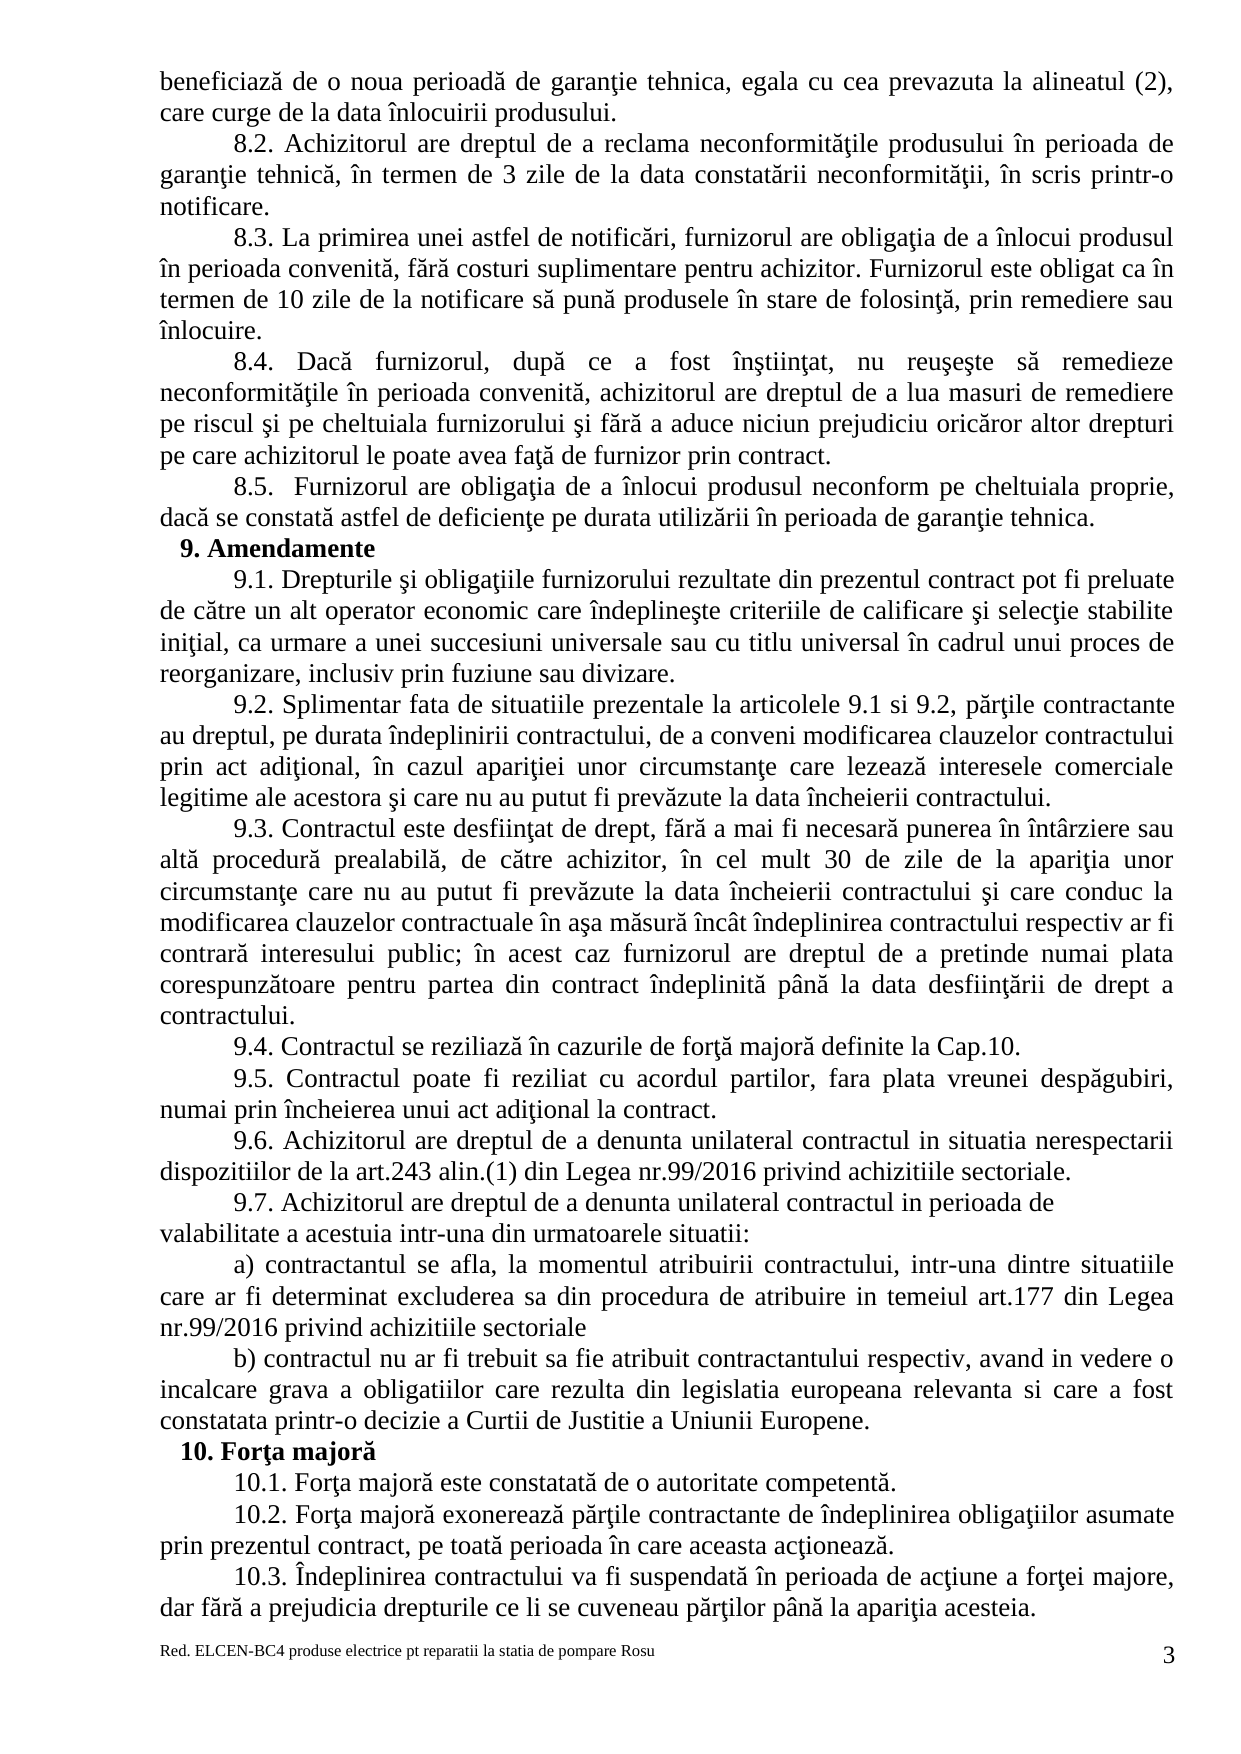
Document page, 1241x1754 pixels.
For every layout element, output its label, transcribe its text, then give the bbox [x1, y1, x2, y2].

text 9.2. Splimentar fata de situatiile prezentale la articolele 9.1 si 9.2, părţile contractante au dreptul, pe durata îndeplinirii contractului, de a conveni modificarea clauzelor contractului prin act adiţional, în cazul apariţiei unor circumstanţe care lezează interesele comerciale legitime ale acestora şi care nu au putut fi prevăzute la data încheierii contractului. [159, 688, 1175, 812]
text 9.5. Contractul poate fi reziliat cu acordul partilor, fara plata vreunei despăgubiri, numai prin încheierea unui act adiţional la contract. [159, 1062, 1175, 1124]
text 9.1. Drepturile şi obligaţiile furnizorului rezultate din prezentul contract pot fi preluate de către un alt operator economic care îndeplineşte criteriile de calificare şi selecţie stabilite iniţial, ca urmare a unei succesiuni universale sau cu titlu universal în cadrul unui proces de reorganizare, inclusiv prin fuziune sau divizare. [159, 563, 1175, 688]
text valabilitate a acestuia intr-una din urmatoarele situatii: [159, 1217, 1175, 1248]
text 10.1. Forţa majoră este constatată de o autoritate competentă. [159, 1467, 1175, 1498]
text 9.7. Achizitorul are dreptul de a denunta unilateral contractul in perioada de [159, 1186, 1175, 1217]
text b) contractul nu ar fi trebuit sa fie atribuit contractantului respectiv, avand in vedere o incalcare grava a obligatiilor care rezulta din legislatia europeana relevanta si care a fost constatata printr-o decizie a Curtii de Justitie a Uniunii Europene. [159, 1342, 1175, 1435]
text 10.2. Forţa majoră exonerează părţile contractante de îndeplinirea obligaţiilor asumate prin prezentul contract, pe toată perioada în care aceasta acţionează. [159, 1498, 1175, 1560]
text 8.4. Dacă furnizorul, după ce a fost înştiinţat, nu reuşeşte să remedieze neconformităţile în perioada convenită, achizitorul are dreptul de a lua masuri de remediere pe riscul şi pe cheltuiala furnizorului şi fără a aduce niciun prejudiciu oricăror altor drepturi pe care achizitorul le poate avea faţă de furnizor prin contract. [159, 345, 1175, 470]
text 9.3. Contractul este desfiinţat de drept, fără a mai fi necesară punerea în întârziere sau altă procedură prealabilă, de către achizitor, în cel mult 30 de zile de la apariţia unor circumstanţe care nu au putut fi prevăzute la data încheierii contractului şi care conduc la modificarea clauzelor contractuale în aşa măsură încât îndeplinirea contractului respectiv ar fi contrară interesului public; în acest caz furnizorul are dreptul de a pretinde numai plata corespunzătoare pentru partea din contract îndeplinită până la data desfiinţării de drept a contractului. [159, 812, 1175, 1031]
text 10. Forţa majoră [159, 1435, 1175, 1467]
text a) contractantul se afla, la momentul atribuirii contractului, intr-una dintre situatiile care ar fi determinat excluderea sa din procedura de atribuire in temeiul art.177 din Legea nr.99/2016 privind achizitiile sectoriale [159, 1248, 1175, 1342]
text 9.4. Contractul se reziliază în cazurile de forţă majoră definite la Cap.10. [159, 1031, 1175, 1062]
text 9. Amendamente [159, 532, 1175, 563]
text 8.3. La primirea unei astfel de notificări, furnizorul are obligaţia de a înlocui produsul în perioada convenită, fără costuri suplimentare pentru achizitor. Furnizorul este obligat ca în termen de 10 zile de la notificare să pună produsele în stare de folosinţă, prin remediere sau înlocuire. [159, 221, 1175, 345]
text 8.5. Furnizorul are obligaţia de a înlocui produsul neconform pe cheltuiala proprie, dacă se constată astfel de deficienţe pe durata utilizării în perioada de garanţie tehnica. [159, 470, 1175, 532]
text 10.3. Îndeplinirea contractului va fi suspendată în perioada de acţiune a forţei majore, dar fără a prejudicia drepturile ce li se cuveneau părţilor până la apariţia acesteia. [159, 1560, 1175, 1622]
text 8.2. Achizitorul are dreptul de a reclama neconformităţile produsului în perioada de garanţie tehnică, în termen de 3 zile de la data constatării neconformităţii, în scris printr-o notificare. [159, 127, 1175, 221]
text 9.6. Achizitorul are dreptul de a denunta unilateral contractul in situatia nerespectarii dispozitiilor de la art.243 alin.(1) din Legea nr.99/2016 privind achizitiile sectoriale. [159, 1124, 1175, 1186]
